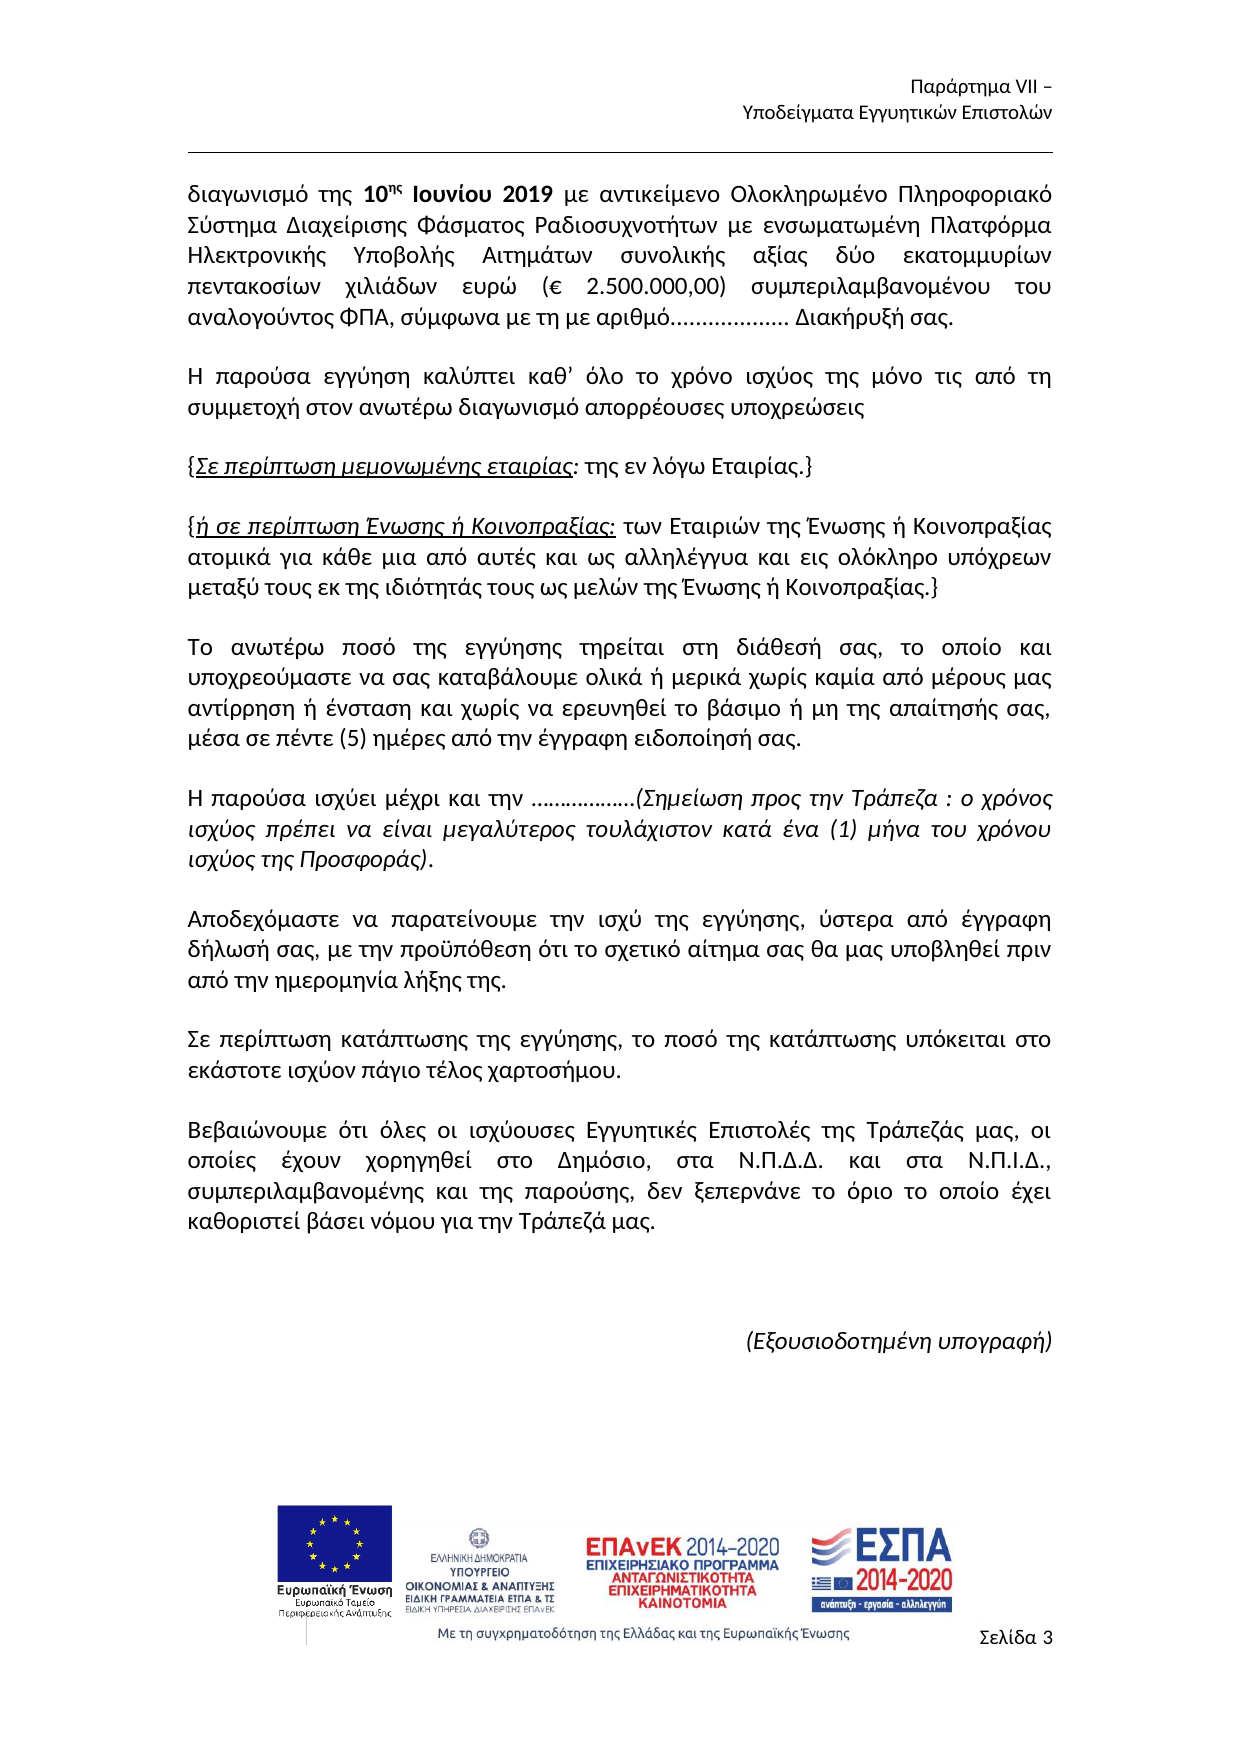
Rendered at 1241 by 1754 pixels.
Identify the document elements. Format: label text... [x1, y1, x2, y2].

text Η παρούσα ισχύει μέχρι και την ………………(Σημείωση προς την Τράπεζα : ο χρόνος ισχύος πρέπει να είναι μεγαλύτερος τουλάχιστον κατά ένα (1) μήνα του χρόνου ισχύος της Προσφοράς). [187, 782, 1053, 874]
text {Σε περίπτωση μεμονωμένης εταιρίας: της εν λόγω Εταιρίας.} [187, 451, 1053, 481]
text Σε περίπτωση κατάπτωσης της εγγύησης, το ποσό της κατάπτωσης υπόκειται στο εκάστοτε ισχύον πάγιο τέλος χαρτοσήμου. [187, 1024, 1053, 1085]
text (Εξουσιοδοτημένη υπογραφή) [187, 1325, 1053, 1355]
text Βεβαιώνουμε ότι όλες οι ισχύουσες Εγγυητικές Επιστολές της Τράπεζάς μας, οι οποίες έχουν χορηγηθεί στο Δημόσιο, στα Ν.Π.Δ.Δ. και στα Ν.Π.Ι.Δ., συμπεριλαμβανομένης και της παρούσης, δεν ξεπερνάνε το όριο το οποίο έχει καθοριστεί βάσει νόμου για την Τράπεζά μας. [187, 1114, 1053, 1236]
text Το ανωτέρω ποσό της εγγύησης τηρείται στη διάθεσή σας, το οποίο και υποχρεούμαστε να σας καταβάλουμε ολικά ή μερικά χωρίς καμία από μέρους μας αντίρρηση ή ένσταση και χωρίς να ερευνηθεί το βάσιμο ή μη της απαίτησής σας, μέσα σε πέντε (5) ημέρες από την έγγραφη ειδοποίησή σας. [187, 631, 1053, 753]
text {ή σε περίπτωση Ένωσης ή Κοινοπραξίας: των Εταιριών της Ένωσης ή Κοινοπραξίας ατομικά για κάθε μια από αυτές και ως αλληλέγγυα και εις ολόκληρο υπόχρεων μεταξύ τους εκ της ιδιότητάς τους ως μελών της Ένωσης ή Κοινοπραξίας.} [187, 510, 1053, 602]
text Η παρούσα εγγύηση καλύπτει καθ’ όλο το χρόνο ισχύος της μόνο τις από τη συμμετοχή στον ανωτέρω διαγωνισμό απορρέουσες υποχρεώσεις [187, 360, 1053, 421]
picture [276, 1504, 394, 1618]
text Αποδεχόμαστε να παρατείνουμε την ισχύ της εγγύησης, ύστερα από έγγραφη δήλωσή σας, με την προϋπόθεση ότι το σχετικό αίτημα σας θα μας υποβληθεί πριν από την ημερομηνία λήξης της. [187, 903, 1053, 994]
